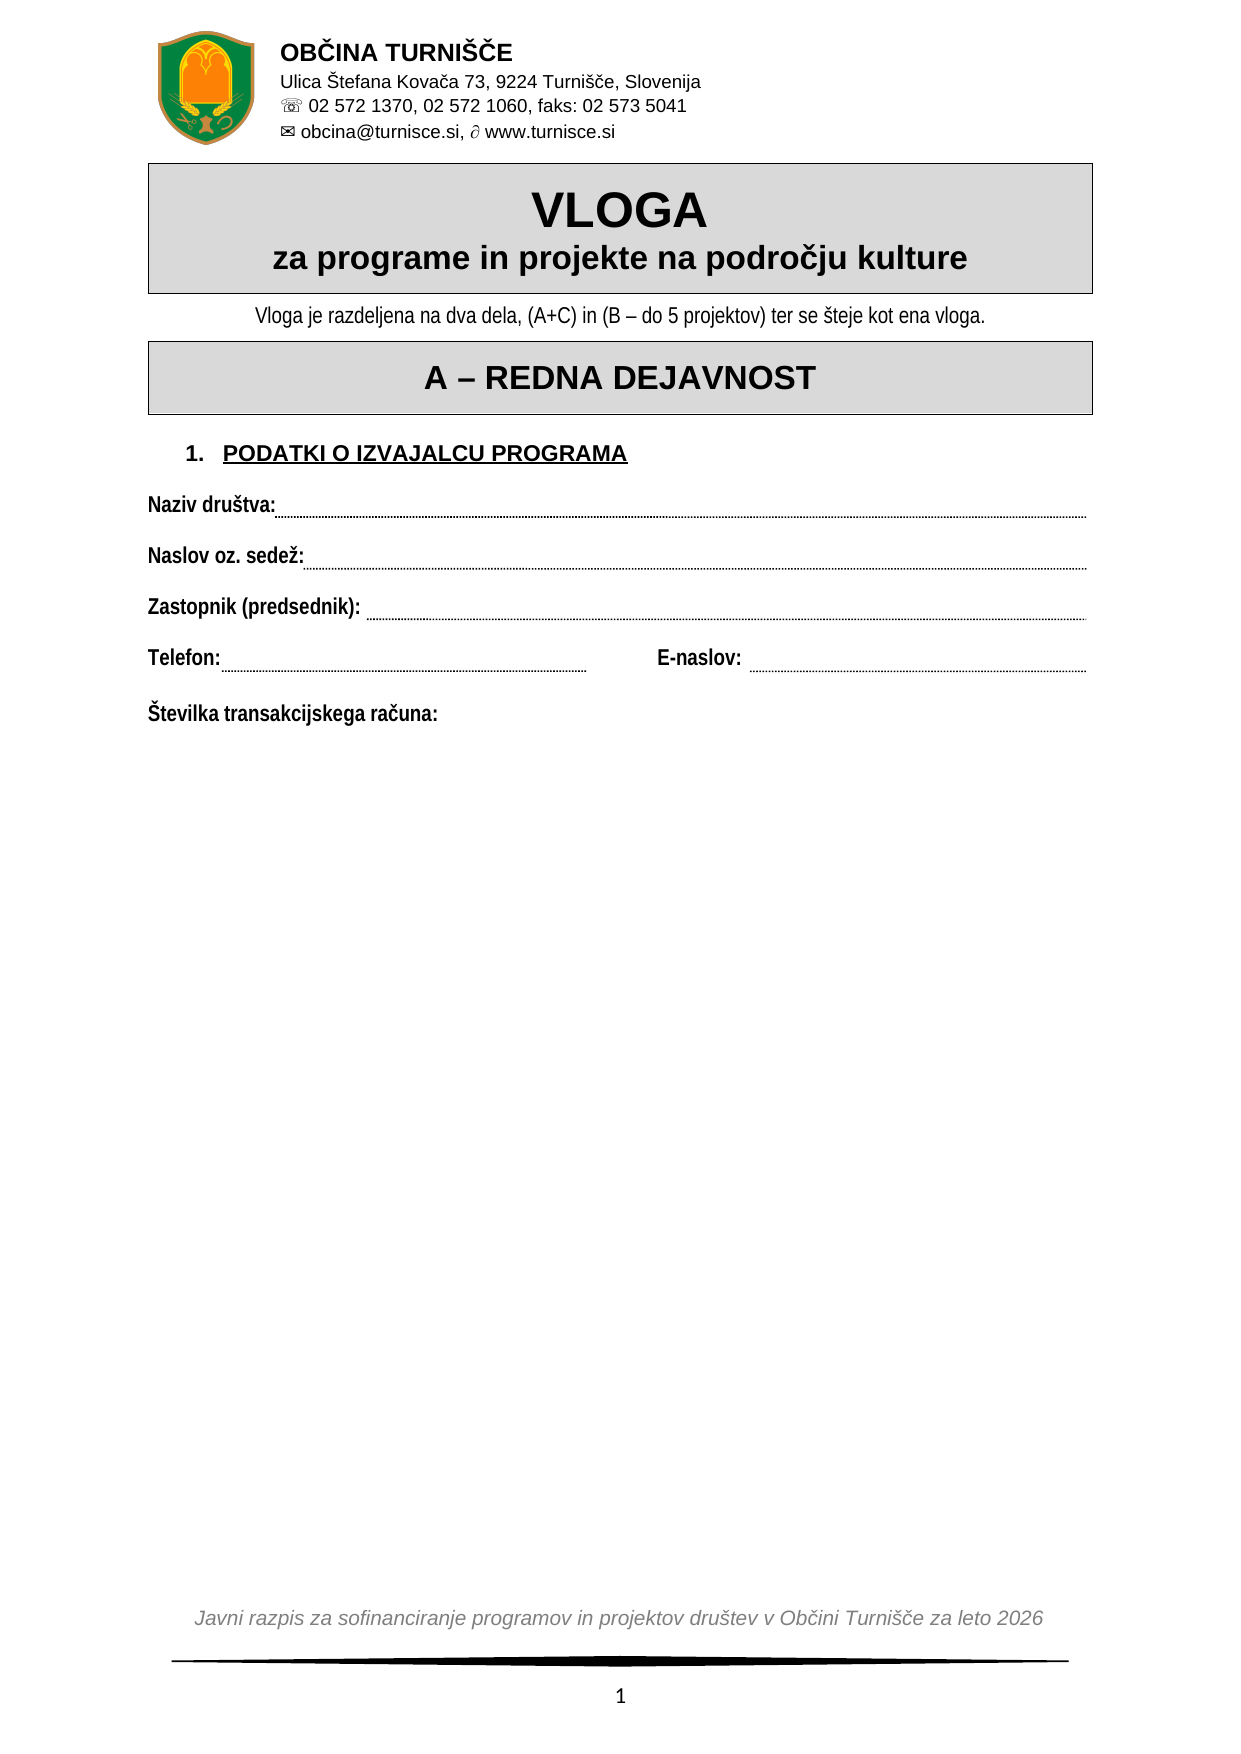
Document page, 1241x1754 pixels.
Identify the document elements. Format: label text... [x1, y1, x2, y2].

table_header A – REDNA DEJAVNOST [149, 342, 1092, 413]
text Naslov oz. sedež: [148, 542, 1093, 568]
text E-naslov: [657, 644, 1093, 670]
text Naziv društva: [148, 491, 1093, 517]
text Zastopnik (predsednik): [148, 593, 1093, 619]
picture [147, 29, 265, 147]
text Številka transakcijskega računa: [148, 699, 443, 726]
table_header VLOGA za programe in projekte na področju kulture [149, 164, 1092, 293]
list PODATKI O IZVAJALCU PROGRAMA [185, 439, 1093, 466]
text Telefon: [148, 644, 583, 670]
text Vloga je razdeljena na dva dela, (A+C) in (B – do 5 projektov) ter se šteje kot ena vloga. [148, 302, 1093, 328]
